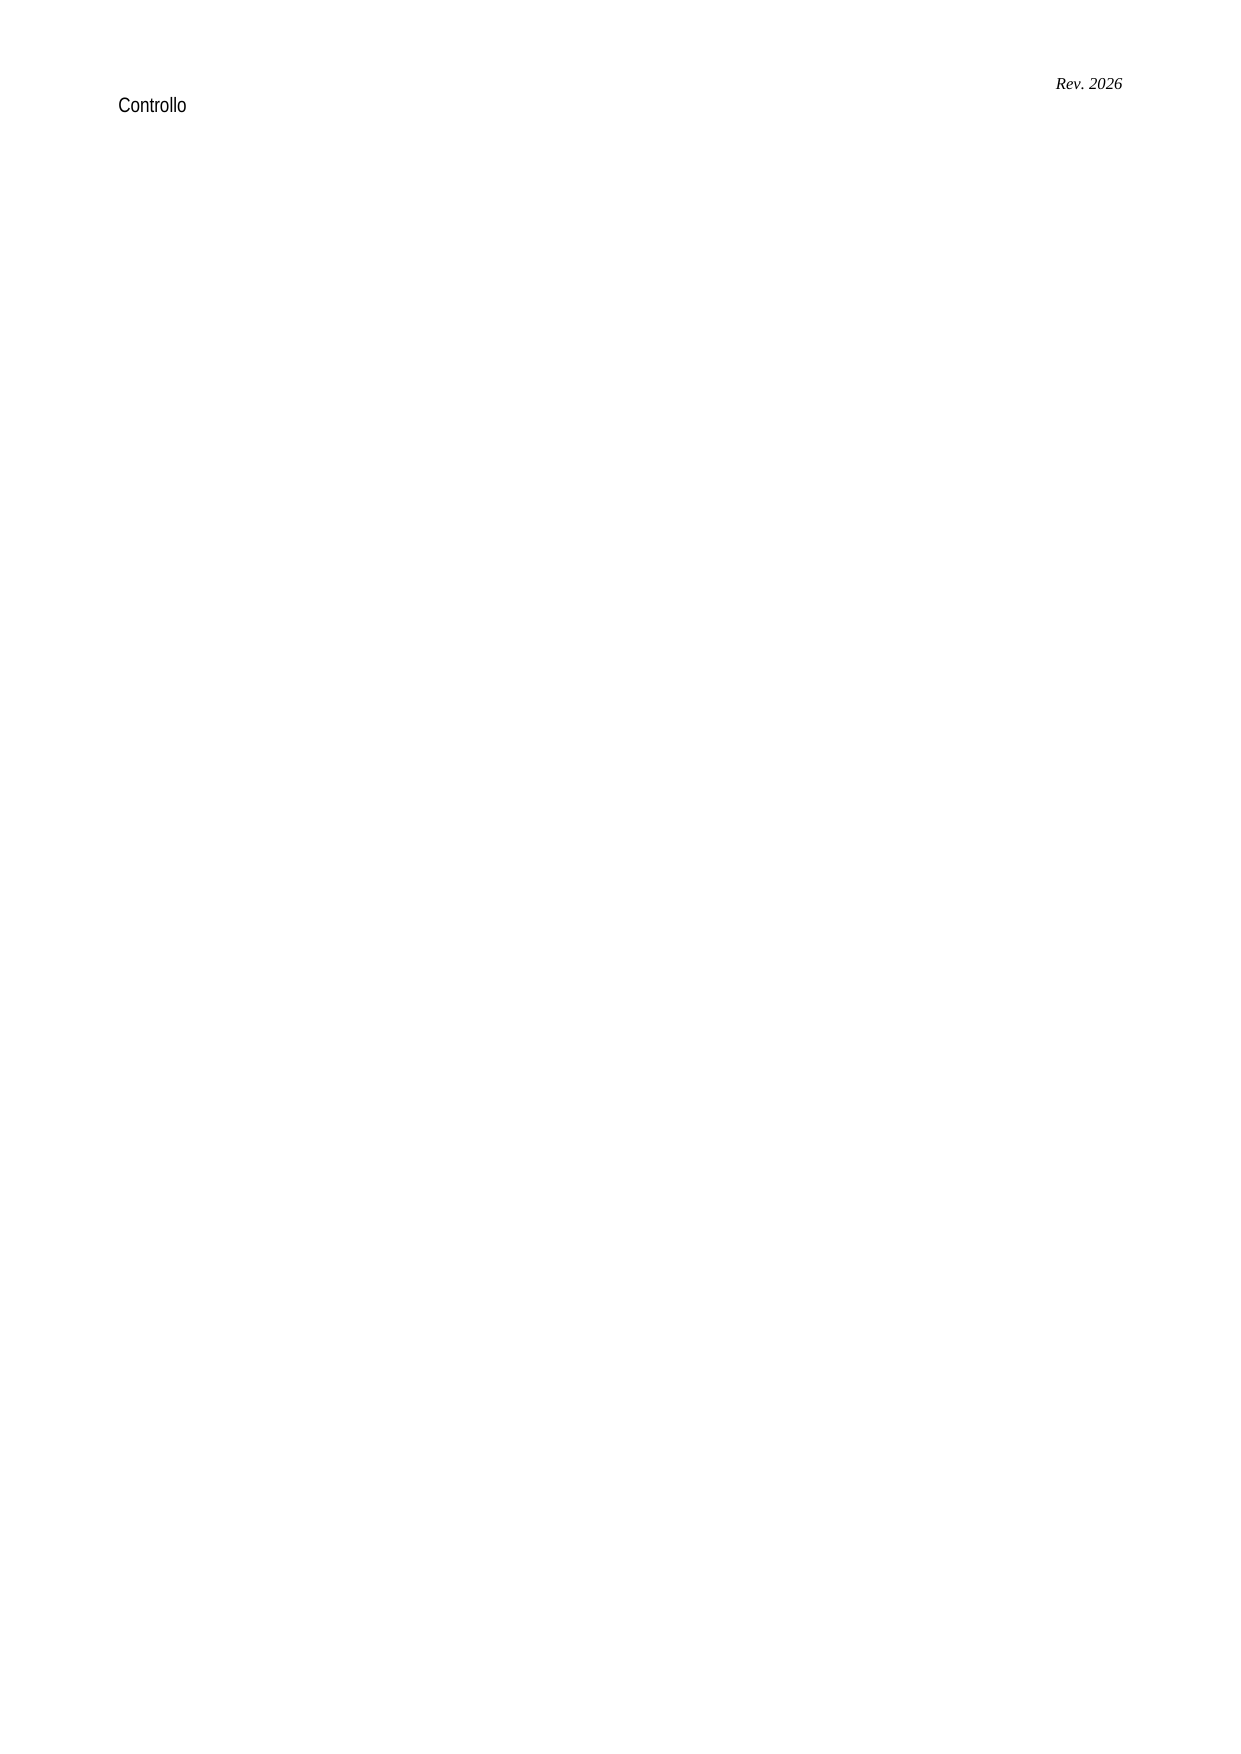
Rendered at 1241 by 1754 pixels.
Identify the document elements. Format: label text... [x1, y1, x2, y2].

text Controllo [118, 93, 1122, 117]
